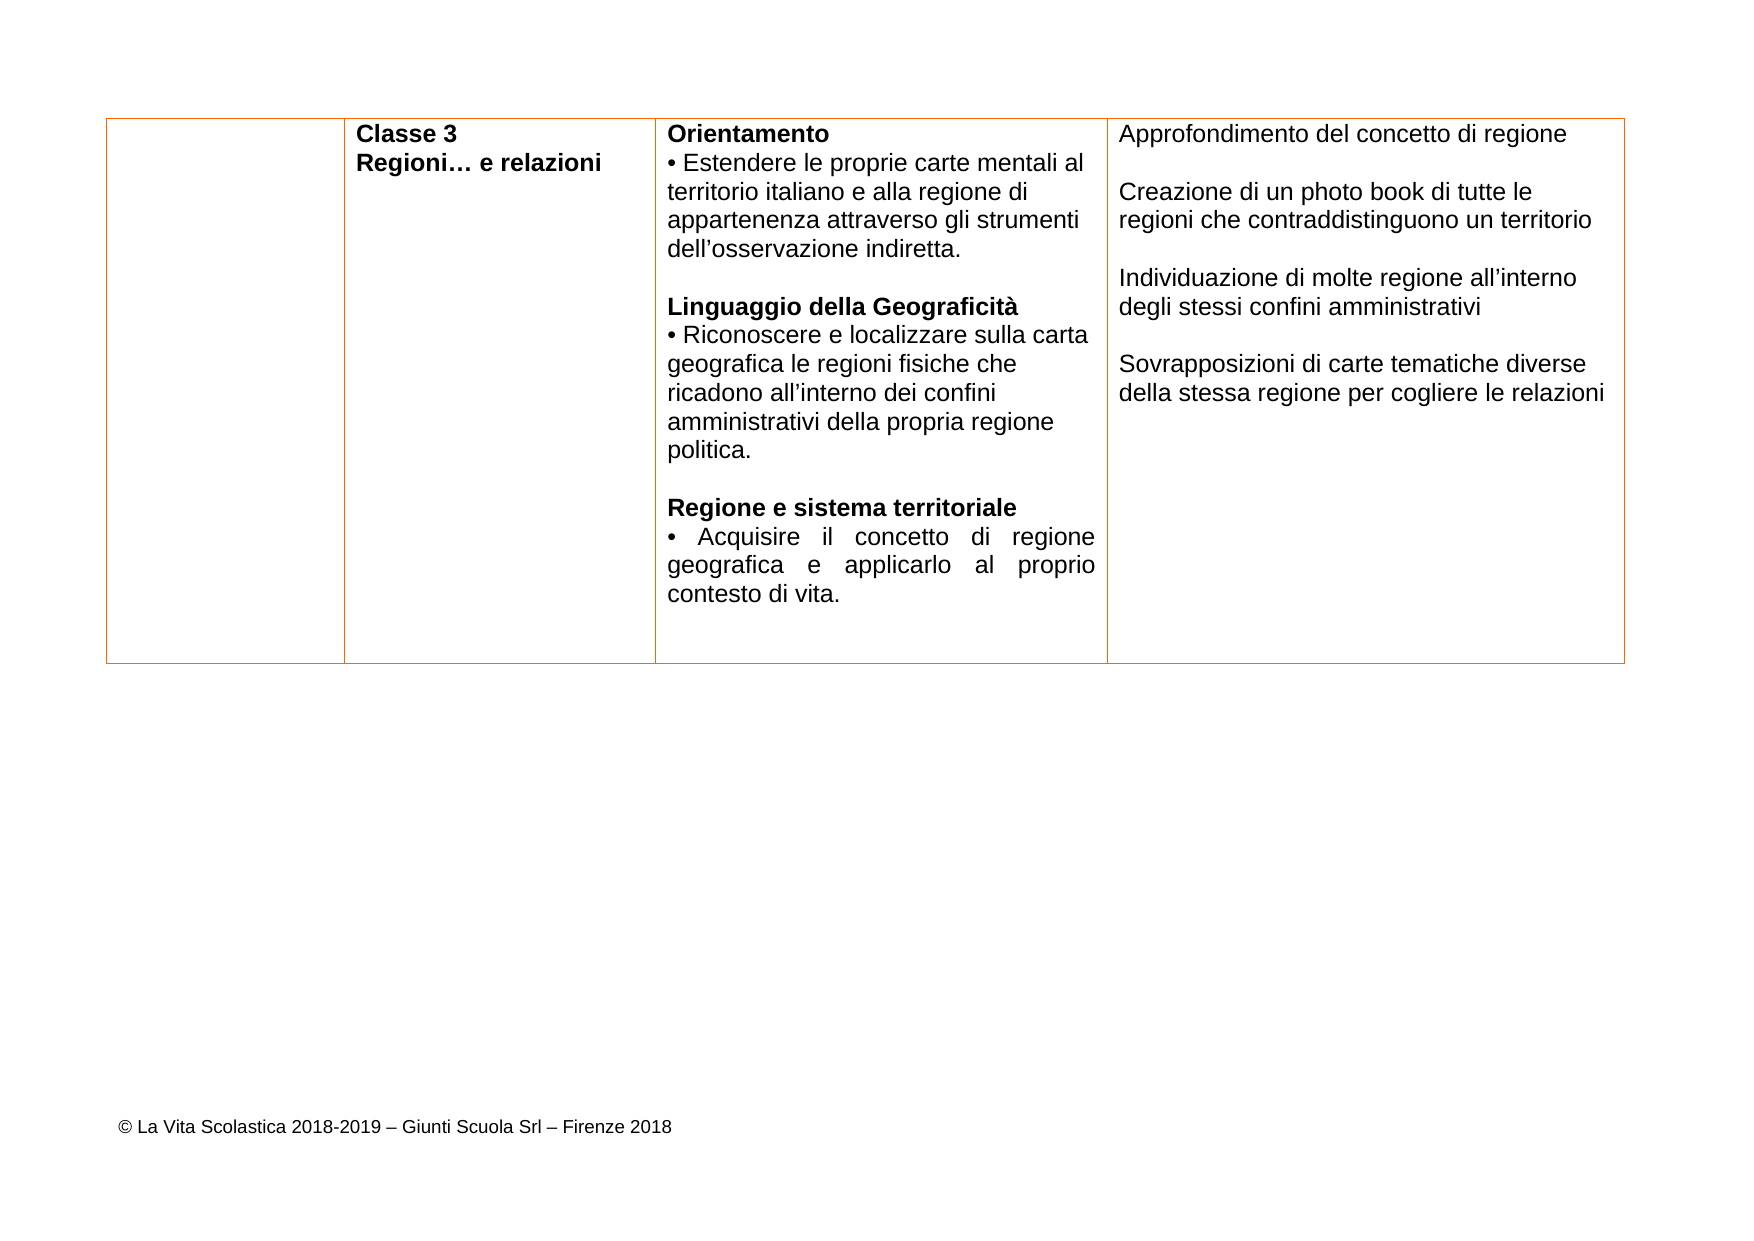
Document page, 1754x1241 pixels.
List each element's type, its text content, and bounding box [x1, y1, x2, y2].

table_cell Orientamento • Estendere le proprie carte mentali al territorio italiano e alla regione di appartenenza attraverso gli strumenti dell’osservazione indiretta. Linguaggio della Geograficità • Riconoscere e localizzare sulla carta geografica le regioni fisiche che ricadono all’interno dei confini amministrativi della propria regione politica. Regione e sistema territoriale • Acquisire il concetto di regione geografica e applicarlo al proprio contesto di vita. [656, 119, 1107, 663]
table_cell Classe 3 Regioni… e relazioni [345, 119, 655, 663]
table_cell Approfondimento del concetto di regione Creazione di un photo book di tutte le regioni che contraddistinguono un territorio Individuazione di molte regione all’interno degli stessi confini amministrativi Sovrapposizioni di carte tematiche diverse della stessa regione per cogliere le relazioni [1108, 119, 1624, 663]
